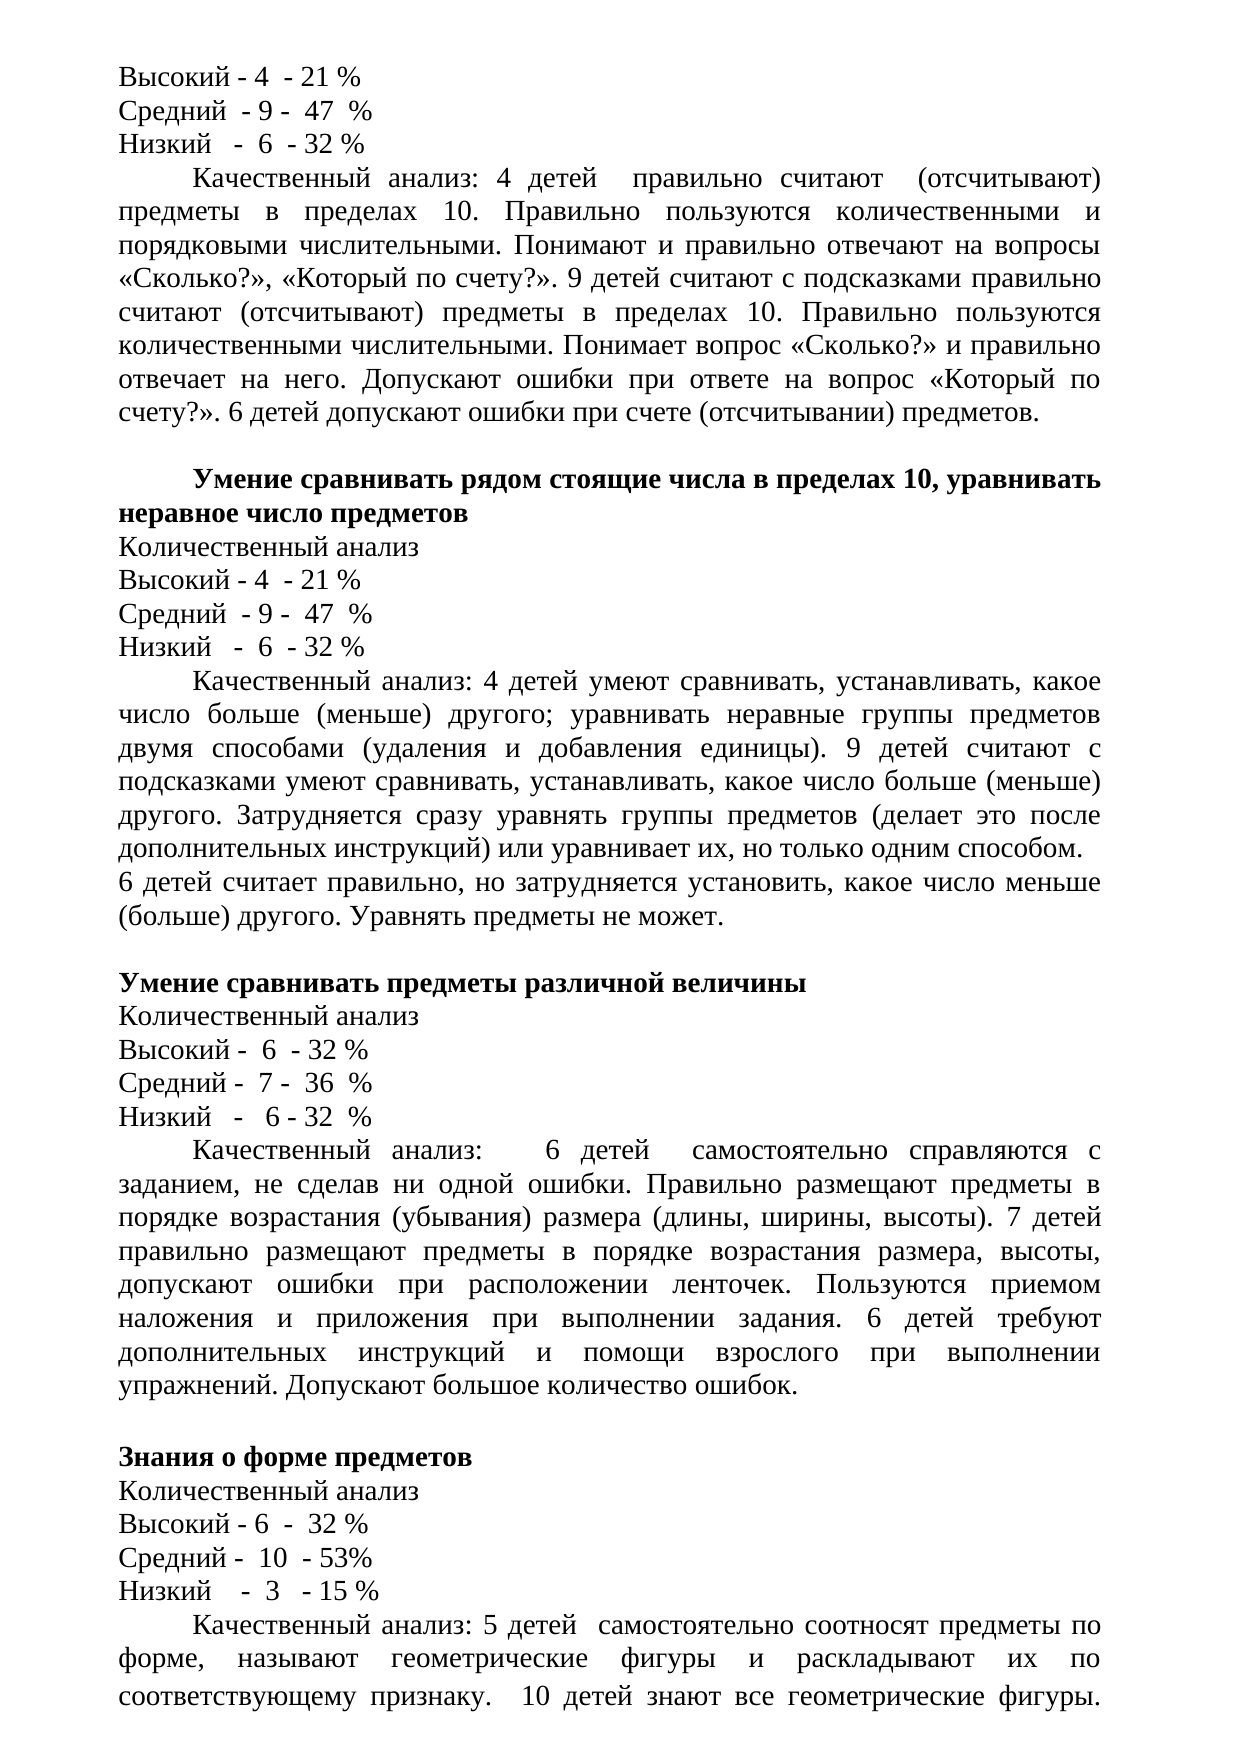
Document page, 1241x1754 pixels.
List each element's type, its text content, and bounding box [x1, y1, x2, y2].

text Средний - 9 - 47 % [118, 93, 1152, 126]
text Средний - 9 - 47 % [118, 596, 1152, 629]
text Количественный анализ [118, 1473, 1152, 1506]
text Низкий - 3 - 15 % [118, 1573, 1152, 1607]
text Качественный анализ: 4 детей умеют сравнивать, устанавливать, какое число больше (меньше) другого; уравнивать неравные группы предметов двумя способами (удаления и добавления единицы). 9 детей считают с подсказками умеют сравнивать, устанавливать, какое число больше (меньше) другого. Затрудняется сразу уравнять группы предметов (делает это после дополнительных инструкций) или уравнивает их, но только одним способом. [118, 663, 1102, 864]
text Низкий - 6 - 32 % [118, 126, 1152, 160]
text Количественный анализ [118, 998, 1152, 1032]
text Знания о форме предметов [118, 1439, 1102, 1473]
text Высокий - 4 - 21 % [118, 562, 1152, 596]
text Низкий - 6 - 32 % [118, 1099, 1152, 1132]
text Средний - 10 - 53% [118, 1540, 1152, 1573]
text Количественный анализ [118, 529, 1152, 562]
text Высокий - 6 - 32 % [118, 1032, 1152, 1065]
text Качественный анализ: 6 детей самостоятельно справляются с заданием, не сделав ни одной ошибки. Правильно размещают предметы в порядке возрастания (убывания) размера (длины, ширины, высоты). 7 детей правильно размещают предметы в порядке возрастания размера, высоты, допускают ошибки при расположении ленточек. Пользуются приемом наложения и приложения при выполнении задания. 6 детей требуют дополнительных инструкций и помощи взрослого при выполнении упражнений. Допускают большое количество ошибок. [118, 1132, 1102, 1401]
text Умение сравнивать рядом стоящие числа в пределах 10, уравнивать неравное число предметов [118, 462, 1102, 529]
text Качественный анализ: 4 детей правильно считают (отсчитывают) предметы в пределах 10. Правильно пользуются количественными и порядковыми числительными. Понимают и правильно отвечают на вопросы «Сколько?», «Который по счету?». 9 детей считают с подсказками правильно считают (отсчитывают) предметы в пределах 10. Правильно пользуются количественными числительными. Понимает вопрос «Сколько?» и правильно отвечает на него. Допускают ошибки при ответе на вопрос «Который по счету?». 6 детей допускают ошибки при счете (отсчитывании) предметов. [118, 160, 1102, 428]
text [118, 1607, 1102, 1712]
text Высокий - 6 - 32 % [118, 1506, 1152, 1540]
text Низкий - 6 - 32 % [118, 629, 1152, 663]
text 6 детей считает правильно, но затрудняется установить, какое число меньше (больше) другого. Уравнять предметы не может. [118, 864, 1102, 931]
text Умение сравнивать предметы различной величины [118, 965, 1102, 998]
text Высокий - 4 - 21 % [118, 59, 1152, 93]
text Средний - 7 - 36 % [118, 1065, 1152, 1099]
